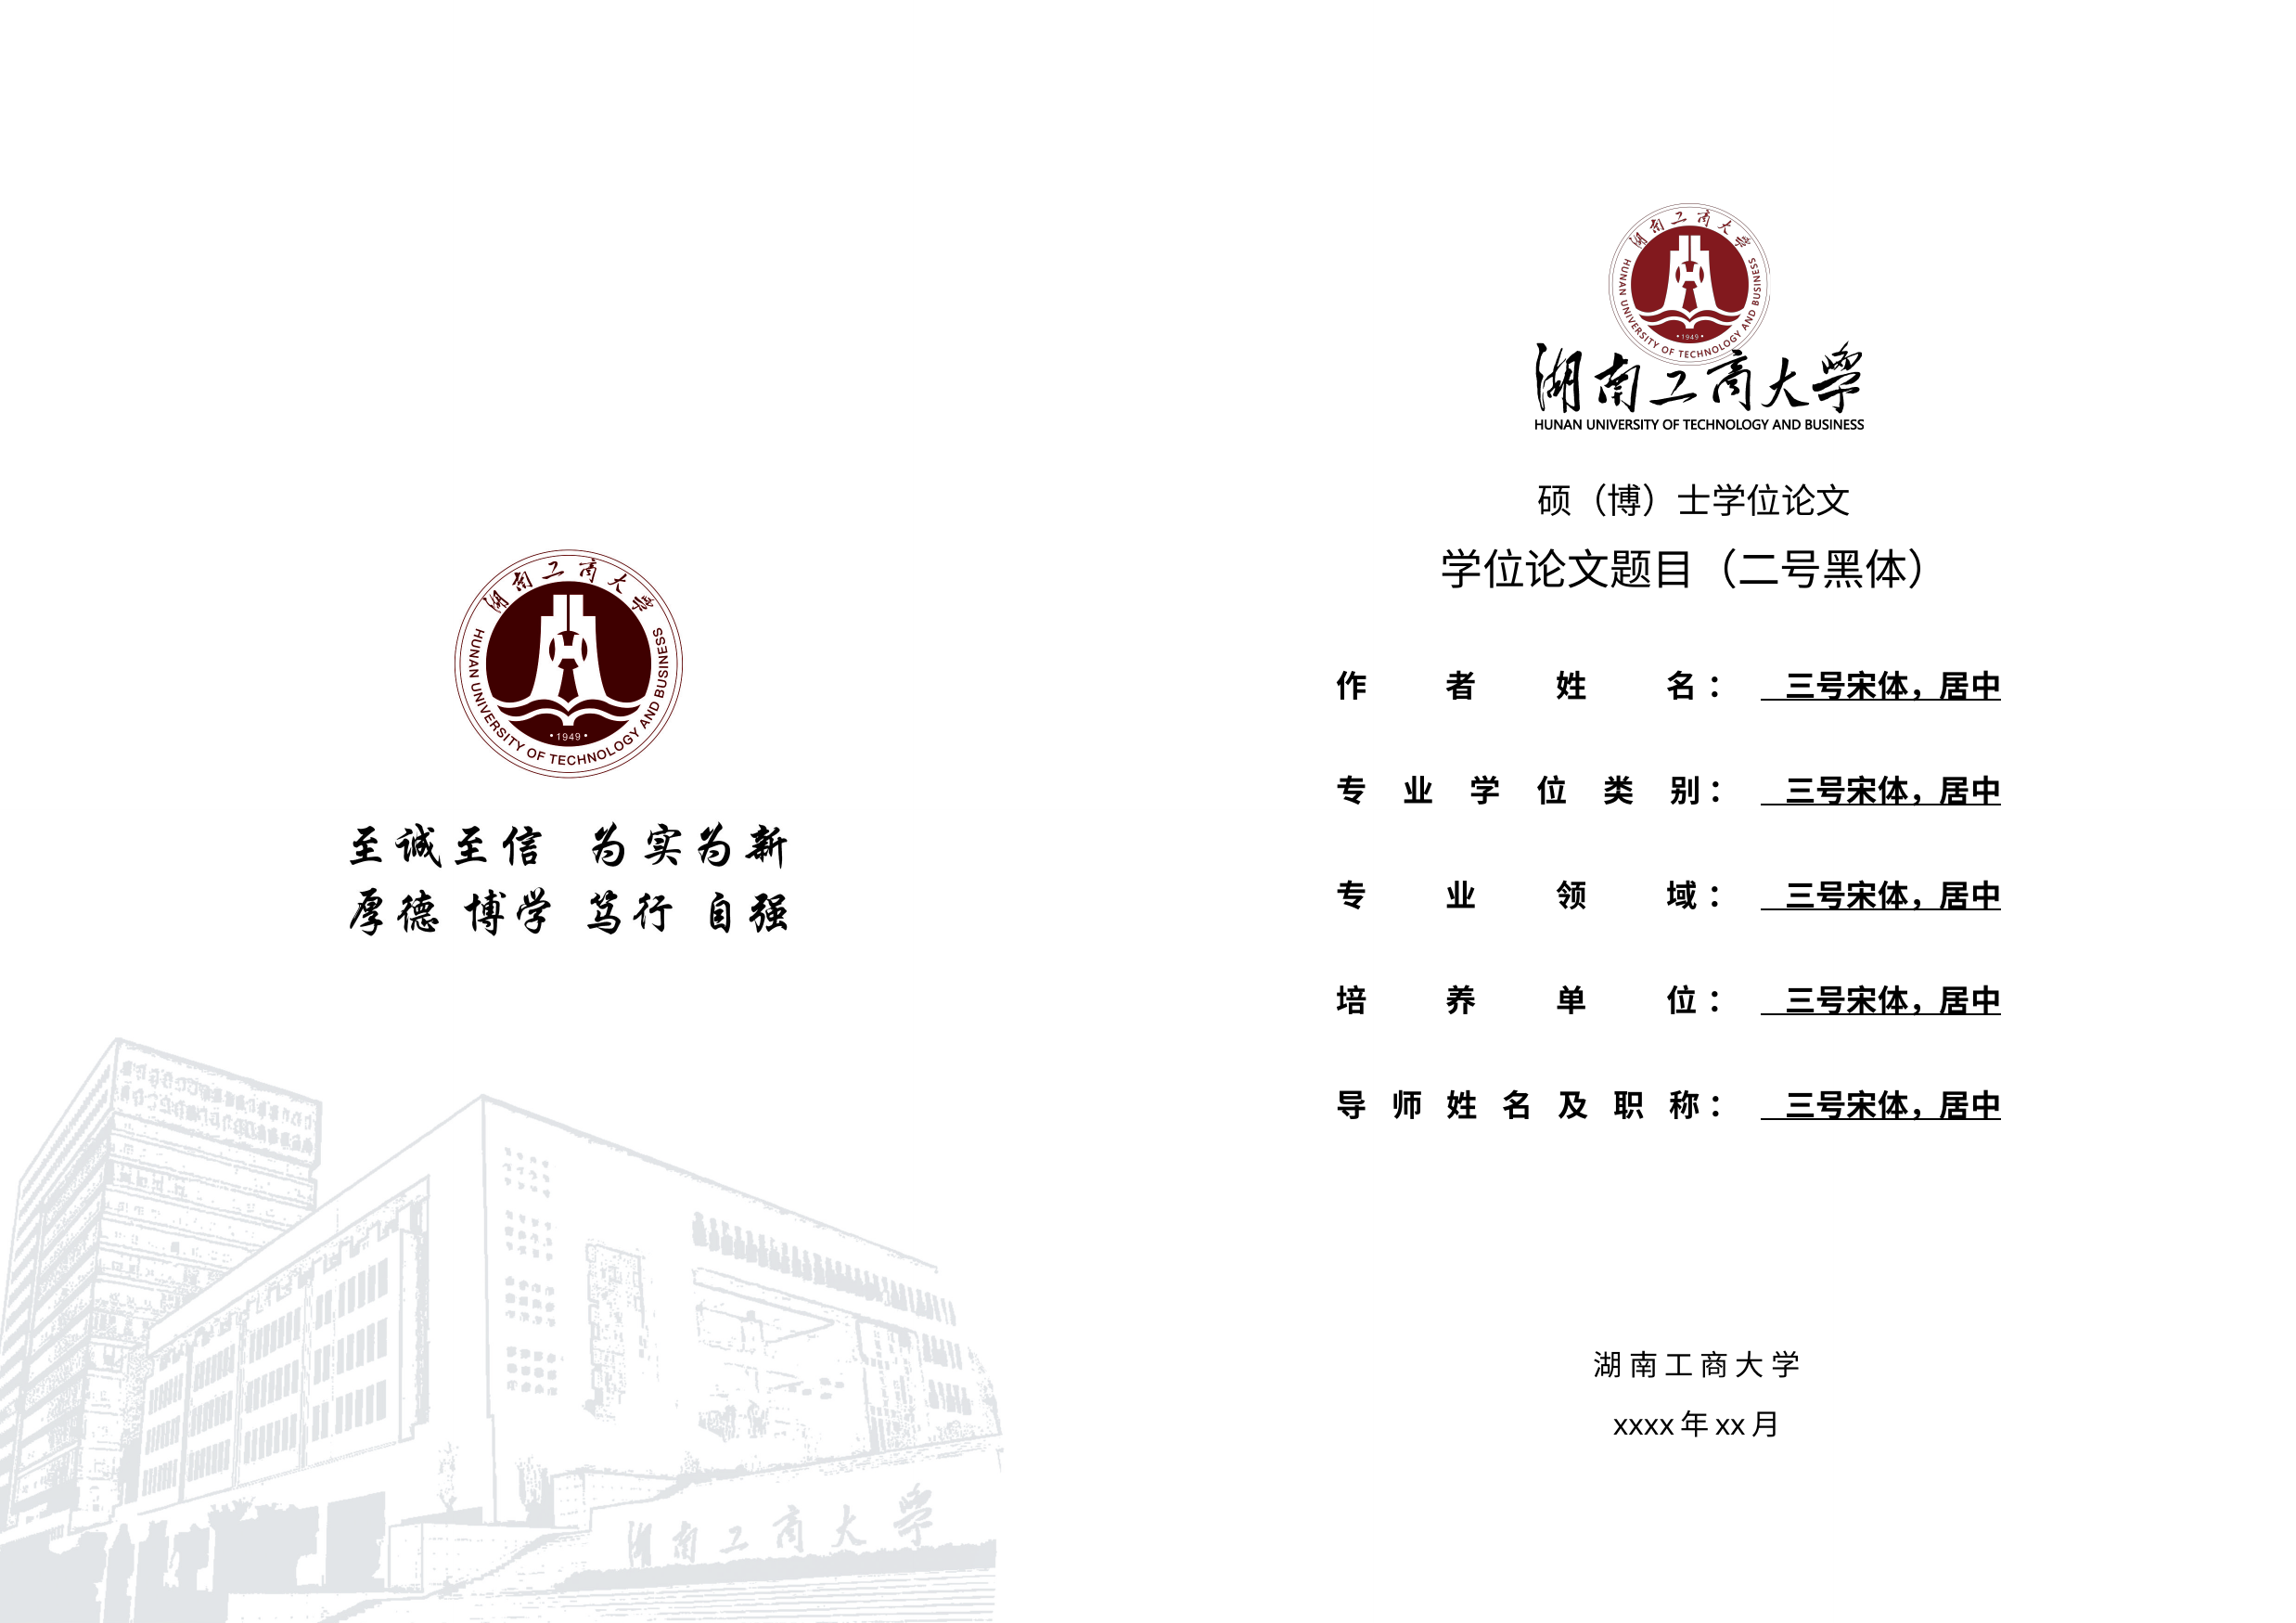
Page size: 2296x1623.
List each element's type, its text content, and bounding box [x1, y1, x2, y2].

table_cell 三号宋体，居中 [1751, 736, 2073, 841]
table_cell 专 业 学 位 类 别： [1326, 736, 1751, 841]
table_cell 三号宋体，居中 [1751, 841, 2073, 946]
table_header 三号宋体，居中 [1751, 631, 2073, 736]
table_cell 专 业 领 域： [1326, 841, 1751, 946]
picture [0, 0, 2294, 1623]
table_cell 三号宋体，居中 [1751, 1050, 2073, 1155]
table_header 作 者 姓 名： [1326, 631, 1751, 736]
table_cell 三号宋体，居中 [1751, 946, 2073, 1050]
table_cell 导 师 姓 名 及 职 称： [1326, 1050, 1751, 1155]
table_cell 培 养 单 位： [1326, 946, 1751, 1050]
